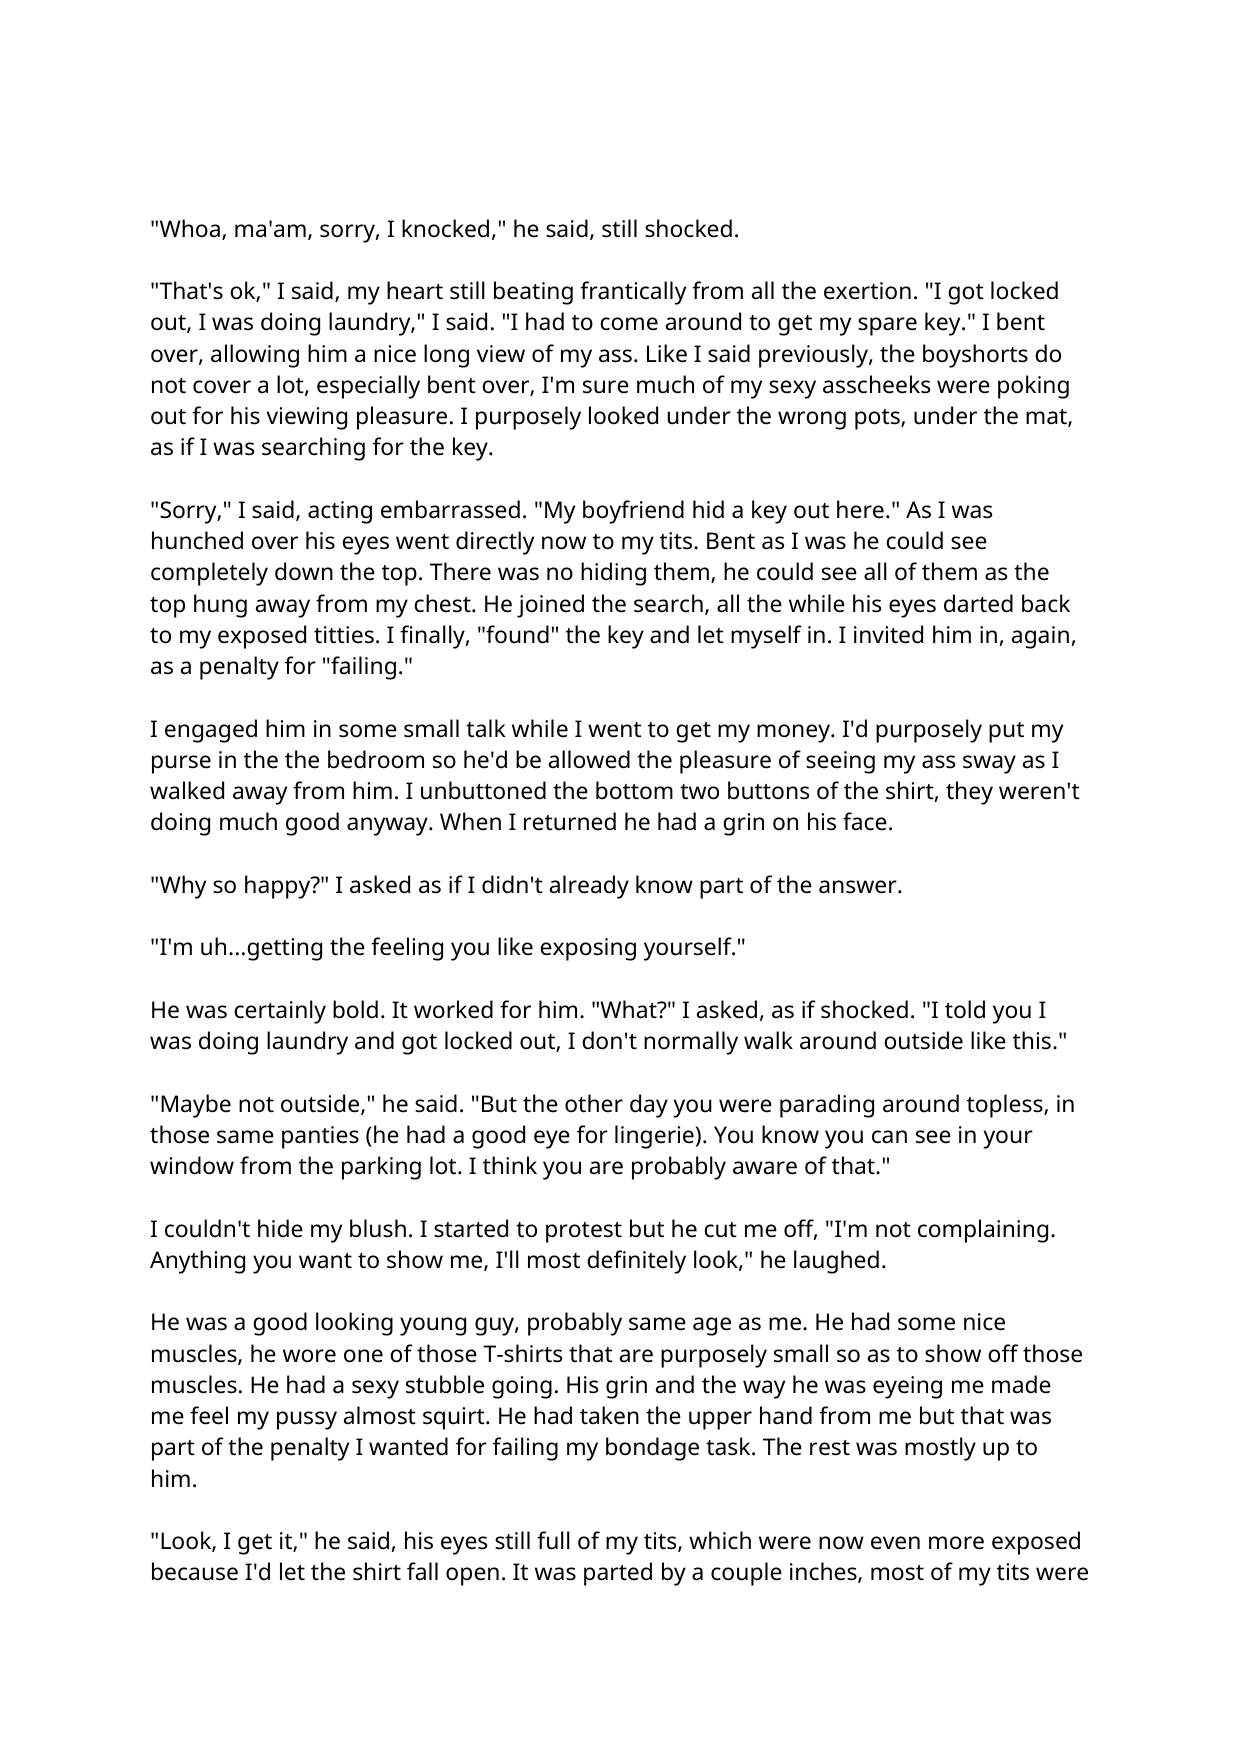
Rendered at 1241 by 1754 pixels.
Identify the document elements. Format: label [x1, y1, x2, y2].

text [150, 212, 1090, 1587]
